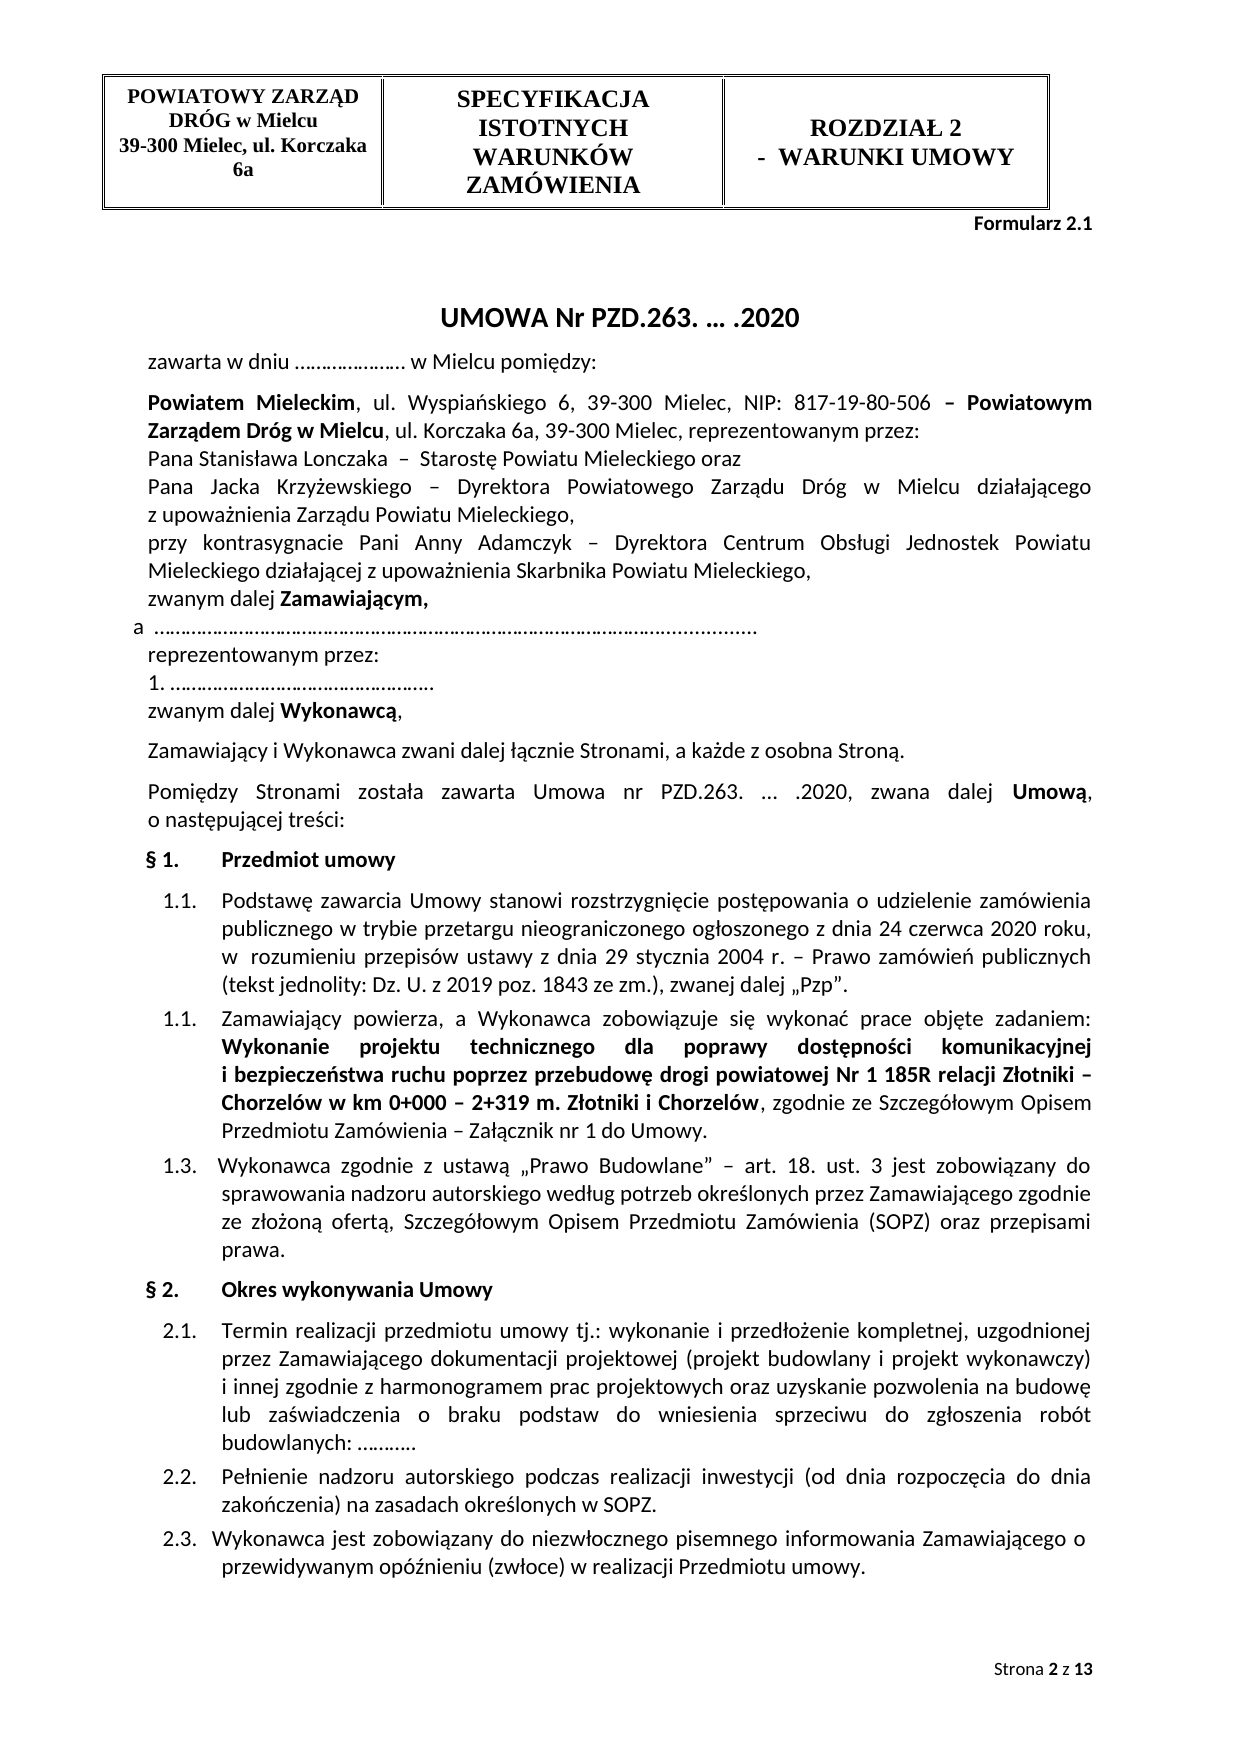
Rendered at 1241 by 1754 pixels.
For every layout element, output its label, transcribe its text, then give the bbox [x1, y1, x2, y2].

text 1. ………………………………………….. [148, 668, 1093, 696]
title UMOWA Nr PZD.263. … .2020 [148, 299, 1093, 335]
text przy kontrasygnacie Pani Anny Adamczyk – Dyrektora Centrum Obsługi Jednostek Powiatu Mieleckiego działającej z upoważnienia Skarbnika Powiatu Mieleckiego, [148, 528, 1093, 584]
subtitle Zamawiający powierza, a Wykonawca zobowiązuje się wykonać prace objęte zadaniem: Wykonanie projektu technicznego dla poprawy dostępności komunikacyjnej i bezpieczeństwa ruchu poprzez przebudowę drogi powiatowej Nr 1 185R relacji Złotniki – Chorzelów w km 0+000 – 2+319 m. Złotniki i Chorzelów, zgodnie ze Szczegółowym Opisem Przedmiotu Zamówienia – Załącznik nr 1 do Umowy. [162, 1004, 1093, 1144]
text Zamawiający i Wykonawca zwani dalej łącznie Stronami, a każde z osobna Stroną. [148, 736, 1093, 764]
subtitle Pełnienie nadzoru autorskiego podczas realizacji inwestycji (od dnia rozpoczęcia do dnia zakończenia) na zasadach określonych w SOPZ. [162, 1462, 1093, 1518]
text reprezentowanym przez: [148, 640, 1093, 668]
text zawarta w dniu ………………… w Mielcu pomiędzy: [148, 347, 1093, 375]
text zwanym dalej Wykonawcą, [148, 696, 1093, 724]
subtitle Przedmiot umowy [162, 846, 1093, 873]
text Pana Jacka Krzyżewskiego – Dyrektora Powiatowego Zarządu Dróg w Mielcu działającego z upoważnienia Zarządu Powiatu Mieleckiego, [148, 472, 1093, 528]
subtitle Okres wykonywania Umowy [162, 1275, 1093, 1303]
text a ……………………………………………………………………………………................. [133, 612, 1093, 640]
subtitle Termin realizacji przedmiotu umowy tj.: wykonanie i przedłożenie kompletnej, uzgodnionej przez Zamawiającego dokumentacji projektowej (projekt budowlany i projekt wykonawczy) i innej zgodnie z harmonogramem prac projektowych oraz uzyskanie pozwolenia na budowę lub zaświadczenia o braku podstaw do wniesienia sprzeciwu do zgłoszenia robót budowlanych: ……….. [162, 1316, 1093, 1456]
text 2.3. Wykonawca jest zobowiązany do niezwłocznego pisemnego informowania Zamawiającego o przewidywanym opóźnieniu (zwłoce) w realizacji Przedmiotu umowy. [162, 1524, 1093, 1581]
text Pomiędzy Stronami została zawarta Umowa nr PZD.263. … .2020, zwana dalej Umową, o następującej treści: [148, 777, 1093, 833]
text 1.3. Wykonawca zgodnie z ustawą „Prawo Budowlane” – art. 18. ust. 3 jest zobowiązany do sprawowania nadzoru autorskiego według potrzeb określonych przez Zamawiającego zgodnie ze złożoną ofertą, Szczegółowym Opisem Przedmiotu Zamówienia (SOPZ) oraz przepisami prawa. [162, 1151, 1093, 1263]
text zwanym dalej Zamawiającym, [148, 584, 1093, 612]
subtitle Podstawę zawarcia Umowy stanowi rozstrzygnięcie postępowania o udzielenie zamówienia publicznego w trybie przetargu nieograniczonego ogłoszonego z dnia 24 czerwca 2020 roku, w rozumieniu przepisów ustawy z dnia 29 stycznia 2004 r. – Prawo zamówień publicznych (tekst jednolity: Dz. U. z 2019 poz. 1843 ze zm.), zwanej dalej „Pzp”. [162, 886, 1093, 998]
text Pana Stanisława Lonczaka – Starostę Powiatu Mieleckiego oraz [148, 444, 1093, 472]
text Powiatem Mieleckim, ul. Wyspiańskiego 6, 39-300 Mielec, NIP: 817-19-80-506 – Powiatowym Zarządem Dróg w Mielcu, ul. Korczaka 6a, 39-300 Mielec, reprezentowanym przez: [148, 388, 1093, 444]
